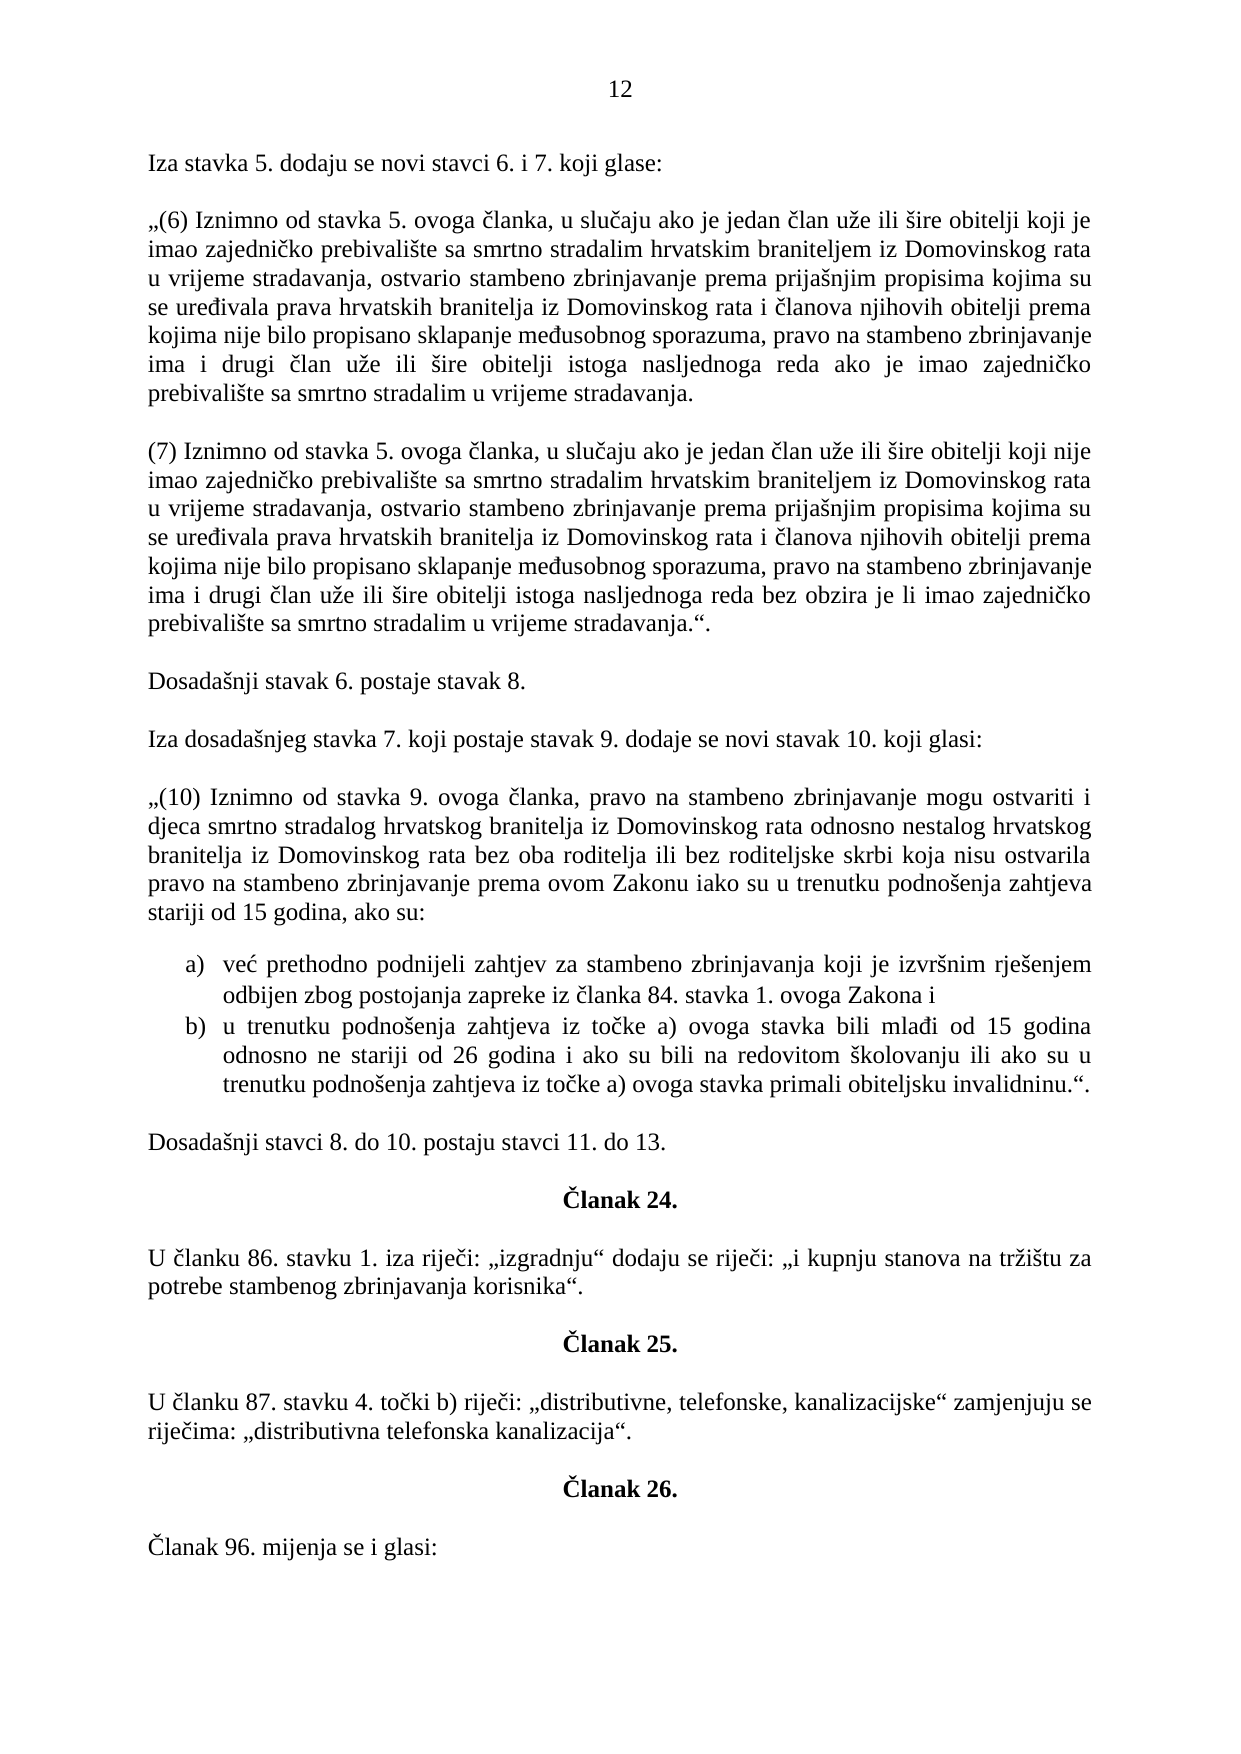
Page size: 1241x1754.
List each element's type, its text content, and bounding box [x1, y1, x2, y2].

list u trenutku podnošenja zahtjeva iz točke a) ovoga stavka bili mlađi od 15 godina odnosno ne stariji od 26 godina i ako su bili na redovitom školovanju ili ako su u trenutku podnošenja zahtjeva iz točke a) ovoga stavka primali obiteljsku invalidninu.“. [185, 1011, 1093, 1098]
text Članak 25. [148, 1329, 1093, 1358]
text Članak 26. [148, 1474, 1093, 1503]
text U članku 87. stavku 4. točki b) riječi: „distributivne, telefonske, kanalizacijske“ zamjenjuju se riječima: „distributivna telefonska kanalizacija“. [148, 1387, 1093, 1445]
text „(10) Iznimno od stavka 9. ovoga članka, pravo na stambeno zbrinjavanje mogu ostvariti i djeca smrtno stradalog hrvatskog branitelja iz Domovinskog rata odnosno nestalog hrvatskog branitelja iz Domovinskog rata bez oba roditelja ili bez roditeljske skrbi koja nisu ostvarila pravo na stambeno zbrinjavanje prema ovom Zakonu iako su u trenutku podnošenja zahtjeva stariji od 15 godina, ako su: [148, 782, 1093, 926]
text (7) Iznimno od stavka 5. ovoga članka, u slučaju ako je jedan član uže ili šire obitelji koji nije imao zajedničko prebivalište sa smrtno stradalim hrvatskim braniteljem iz Domovinskog rata u vrijeme stradavanja, ostvario stambeno zbrinjavanje prema prijašnjim propisima kojima su se uređivala prava hrvatskih branitelja iz Domovinskog rata i članova njihovih obitelji prema kojima nije bilo propisano sklapanje međusobnog sporazuma, pravo na stambeno zbrinjavanje ima i drugi član uže ili šire obitelji istoga nasljednoga reda bez obzira je li imao zajedničko prebivalište sa smrtno stradalim u vrijeme stradavanja.“. [148, 436, 1093, 637]
text Dosadašnji stavak 6. postaje stavak 8. [148, 666, 1093, 695]
text Članak 96. mijenja se i glasi: [148, 1532, 1093, 1561]
text Iza dosadašnjeg stavka 7. koji postaje stavak 9. dodaje se novi stavak 10. koji glasi: [148, 724, 1093, 753]
text Dosadašnji stavci 8. do 10. postaju stavci 11. do 13. [148, 1127, 1093, 1156]
text Iza stavka 5. dodaju se novi stavci 6. i 7. koji glase: [148, 148, 1093, 176]
list već prethodno podnijeli zahtjev za stambeno zbrinjavanja koji je izvršnim rješenjem odbijen zbog postojanja zapreke iz članka 84. stavka 1. ovoga Zakona i [185, 949, 1093, 1009]
text „(6) Iznimno od stavka 5. ovoga članka, u slučaju ako je jedan član uže ili šire obitelji koji je imao zajedničko prebivalište sa smrtno stradalim hrvatskim braniteljem iz Domovinskog rata u vrijeme stradavanja, ostvario stambeno zbrinjavanje prema prijašnjim propisima kojima su se uređivala prava hrvatskih branitelja iz Domovinskog rata i članova njihovih obitelji prema kojima nije bilo propisano sklapanje međusobnog sporazuma, pravo na stambeno zbrinjavanje ima i drugi član uže ili šire obitelji istoga nasljednoga reda ako je imao zajedničko prebivalište sa smrtno stradalim u vrijeme stradavanja. [148, 206, 1093, 407]
text Članak 24. [148, 1185, 1093, 1213]
text U članku 86. stavku 1. iza riječi: „izgradnju“ dodaju se riječi: „i kupnju stanova na tržištu za potrebe stambenog zbrinjavanja korisnika“. [148, 1243, 1093, 1300]
